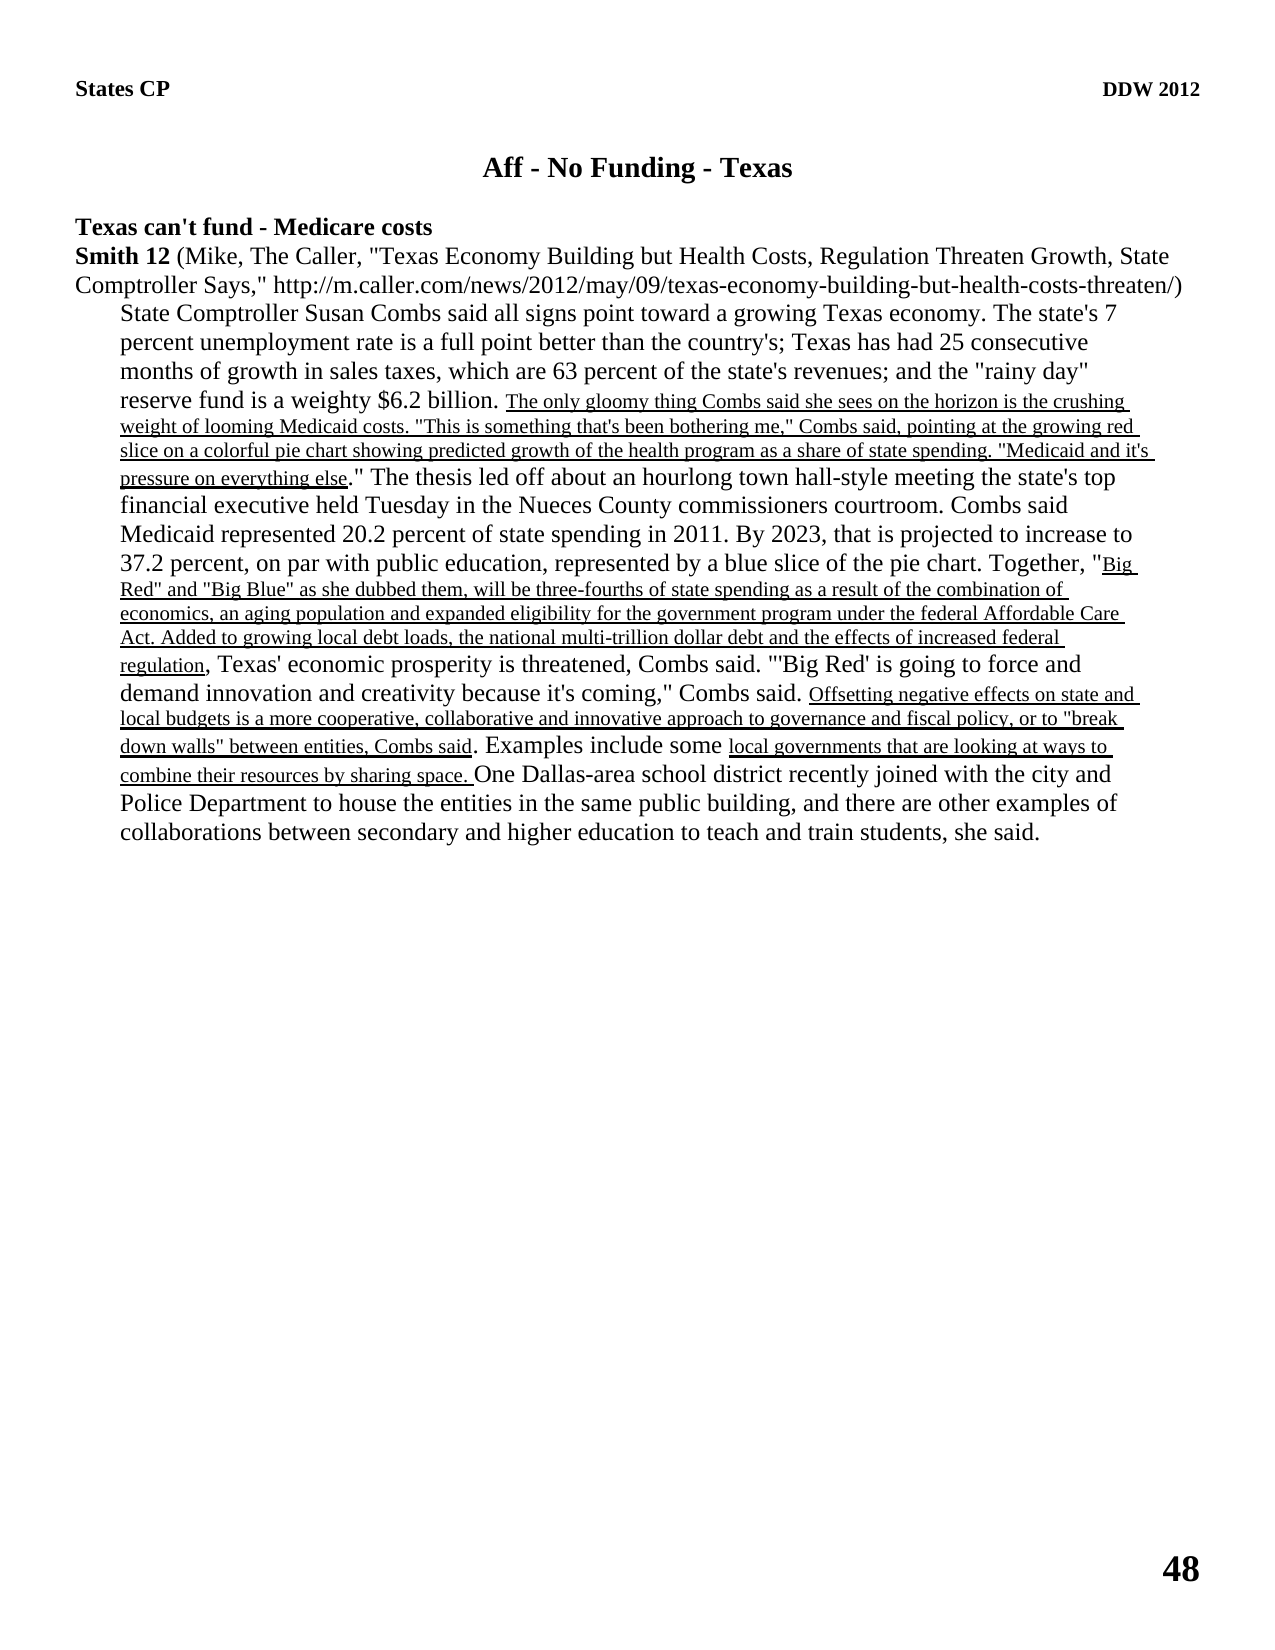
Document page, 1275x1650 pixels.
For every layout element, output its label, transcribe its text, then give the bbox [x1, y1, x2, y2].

subtitle Aff - No Funding - Texas [75, 150, 1200, 183]
text State Comptroller Susan Combs said all signs point toward a growing Texas economy. The state's 7 percent unemployment rate is a full point better than the country's; Texas has had 25 consecutive months of growth in sales taxes, which are 63 percent of the state's revenues; and the "rainy day" reserve fund is a weighty $6.2 billion. The only gloomy thing Combs said she sees on the horizon is the crushing weight of looming Medicaid costs. "This is something that's been bothering me," Combs said, pointing at the growing red slice on a colorful pie chart showing predicted growth of the health program as a share of state spending. "Medicaid and it's pressure on everything else." The thesis led off about an hourlong town hall-style meeting the state's top financial executive held Tuesday in the Nueces County commissioners courtroom. Combs said Medicaid represented 20.2 percent of state spending in 2011. By 2023, that is projected to increase to 37.2 percent, on par with public education, represented by a blue slice of the pie chart. Together, "Big Red" and "Big Blue" as she dubbed them, will be three-fourths of state spending as a result of the combination of economics, an aging population and expanded eligibility for the government program under the federal Affordable Care Act. Added to growing local debt loads, the national multi-trillion dollar debt and the effects of increased federal regulation, Texas' economic prosperity is threatened, Combs said. "'Big Red' is going to force and demand innovation and creativity because it's coming," Combs said. Offsetting negative effects on state and local budgets is a more cooperative, collaborative and innovative approach to governance and fiscal policy, or to "break down walls" between entities, Combs said. Examples include some local governments that are looking at ways to combine their resources by sharing space. One Dallas-area school district recently joined with the city and Police Department to house the entities in the same public building, and there are other examples of collaborations between secondary and higher education to teach and train students, she said. [120, 461, 1155, 845]
text State Comptroller Susan Combs said all signs point toward a growing Texas economy. The state's 7 percent unemployment rate is a full point better than the country's; Texas has had 25 consecutive months of growth in sales taxes, which are 63 percent of the state's revenues; and the "rainy day" reserve fund is a weighty $6.2 billion. The only gloomy thing Combs said she sees on the horizon is the crushing weight of looming Medicaid costs. "This is something that's been bothering me," Combs said, pointing at the growing red slice on a colorful pie chart showing predicted growth of the health program as a share of state spending. "Medicaid and it's pressure on everything else." The thesis led off about an hourlong town hall-style meeting the state's top financial executive held Tuesday in the Nueces County commissioners courtroom. Combs said Medicaid represented 20.2 percent of state spending in 2011. By 2023, that is projected to increase to 37.2 percent, on par with public education, represented by a blue slice of the pie chart. Together, "Big Red" and "Big Blue" as she dubbed them, will be three-fourths of state spending as a result of the combination of economics, an aging population and expanded eligibility for the government program under the federal Affordable Care Act. Added to growing local debt loads, the national multi-trillion dollar debt and the effects of increased federal regulation, Texas' economic prosperity is threatened, Combs said. "'Big Red' is going to force and demand innovation and creativity because it's coming," Combs said. Offsetting negative effects on state and local budgets is a more cooperative, collaborative and innovative approach to governance and fiscal policy, or to "break down walls" between entities, Combs said. Examples include some local governments that are looking at ways to combine their resources by sharing space. One Dallas-area school district recently joined with the city and Police Department to house the entities in the same public building, and there are other examples of collaborations between secondary and higher education to teach and train students, she said. [120, 298, 1155, 459]
text Smith 12 (Mike, The Caller, "Texas Economy Building but Health Costs, Regulation Threaten Growth, State Comptroller Says," http://m.caller.com/news/2012/may/09/texas-economy-building-but-health-costs-threaten/) [75, 241, 1200, 298]
text Texas can't fund - Medicare costs [75, 212, 1200, 241]
